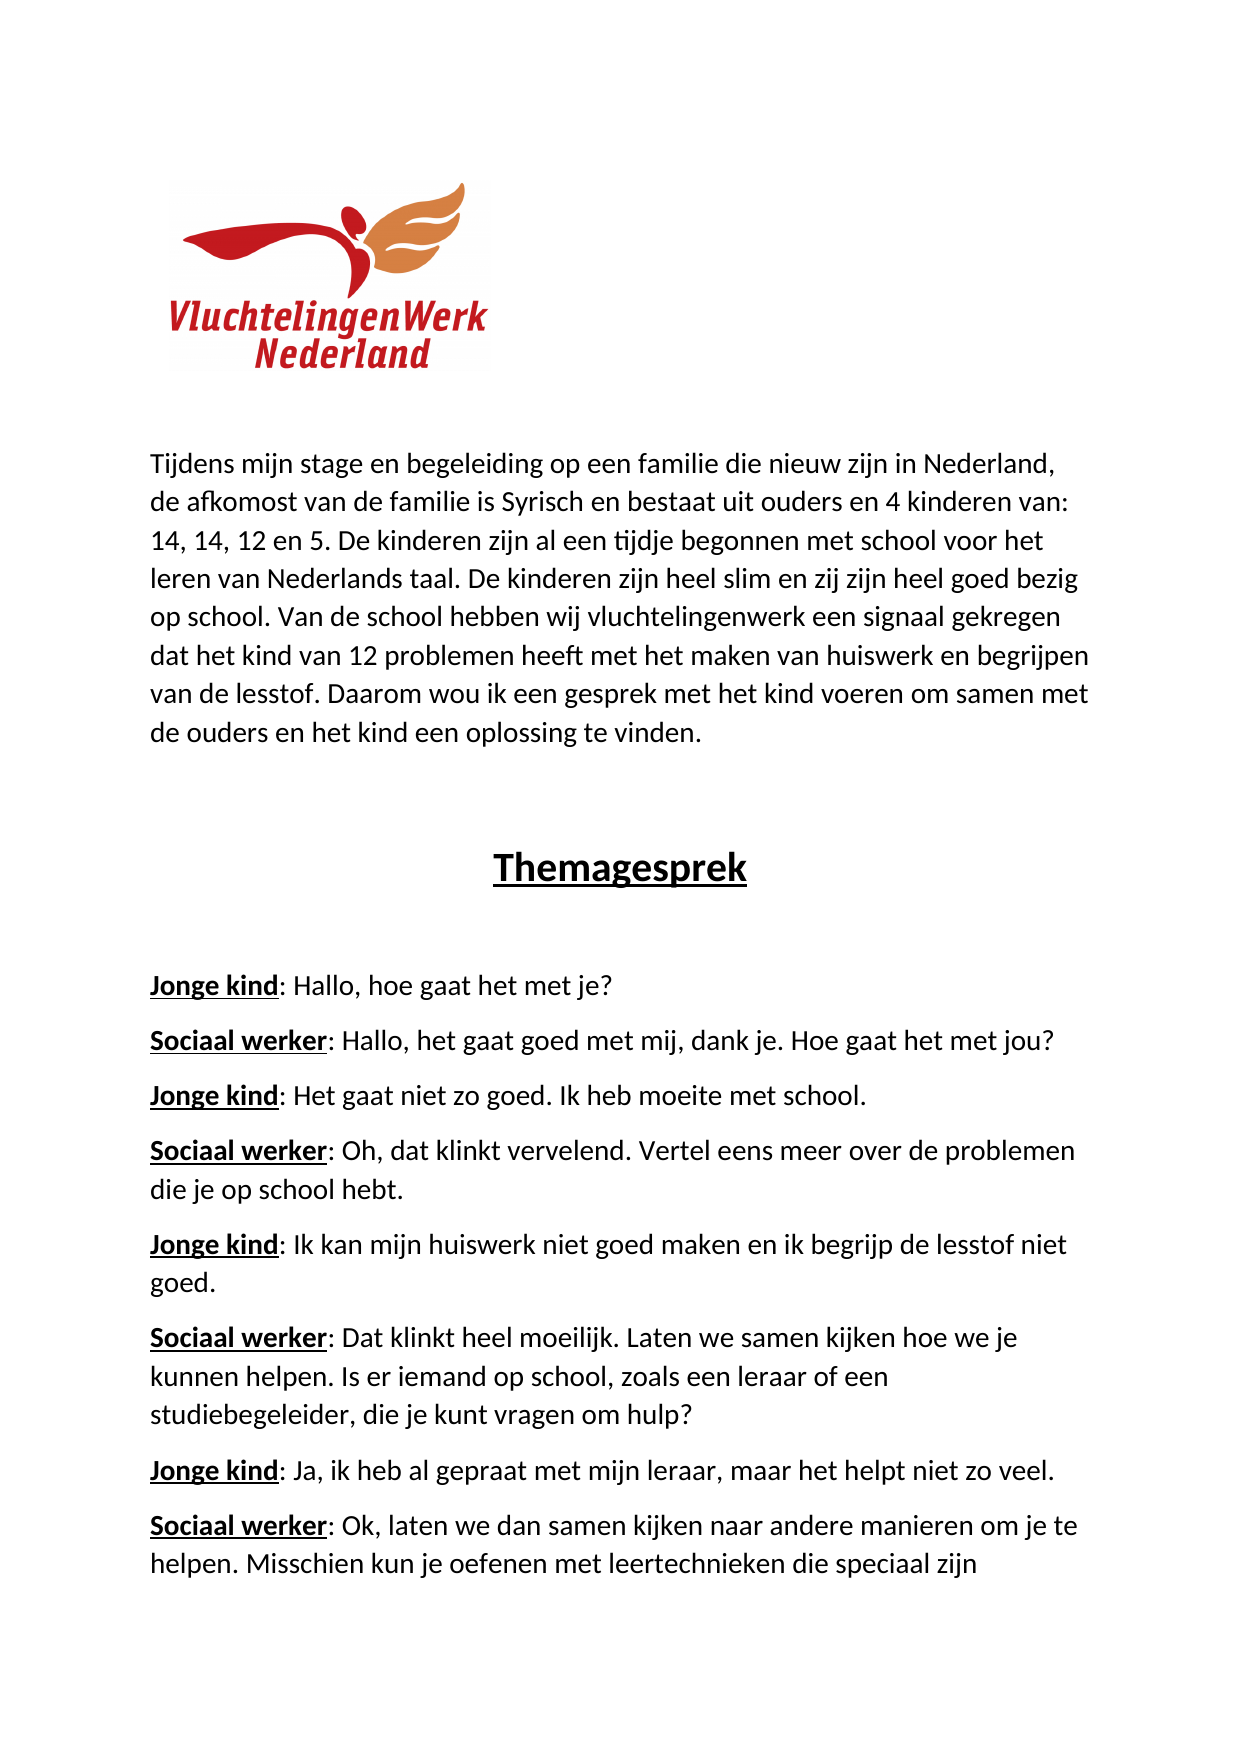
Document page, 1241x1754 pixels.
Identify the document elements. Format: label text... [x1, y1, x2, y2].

text Jonge kind: Hallo, hoe gaat het met je? [150, 967, 1090, 1003]
text Tijdens mijn stage en begeleiding op een familie die nieuw zijn in Nederland, de afkomost van de familie is Syrisch en bestaat uit ouders en 4 kinderen van: 14, 14, 12 en 5. De kinderen zijn al een tijdje begonnen met school voor het leren van Nederlands taal. De kinderen zijn heel slim en zij zijn heel goed bezig op school. Van de school hebben wij vluchtelingenwerk een signaal gekregen dat het kind van 12 problemen heeft met het maken van huiswerk en begrijpen van de lesstof. Daarom wou ik een gesprek met het kind voeren om samen met de ouders en het kind een oplossing te vinden. [150, 445, 1090, 749]
text Themagesprek [150, 841, 1090, 891]
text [150, 1507, 1090, 1581]
text Jonge kind: Ja, ik heb al gepraat met mijn leraar, maar het helpt niet zo veel. [150, 1452, 1090, 1487]
text Jonge kind: Ik kan mijn huiswerk niet goed maken en ik begrijp de lesstof niet goed. [150, 1226, 1090, 1300]
text Sociaal werker: Oh, dat klinkt vervelend. Vertel eens meer over de problemen die je op school hebt. [150, 1132, 1090, 1207]
text Jonge kind: Het gaat niet zo goed. Ik heb moeite met school. [150, 1077, 1090, 1113]
text Sociaal werker: Hallo, het gaat goed met mij, dank je. Hoe gaat het met jou? [150, 1022, 1090, 1058]
text Sociaal werker: Dat klinkt heel moeilijk. Laten we samen kijken hoe we je kunnen helpen. Is er iemand op school, zoals een leraar of een studiebegeleider, die je kunt vragen om hulp? [150, 1319, 1090, 1432]
